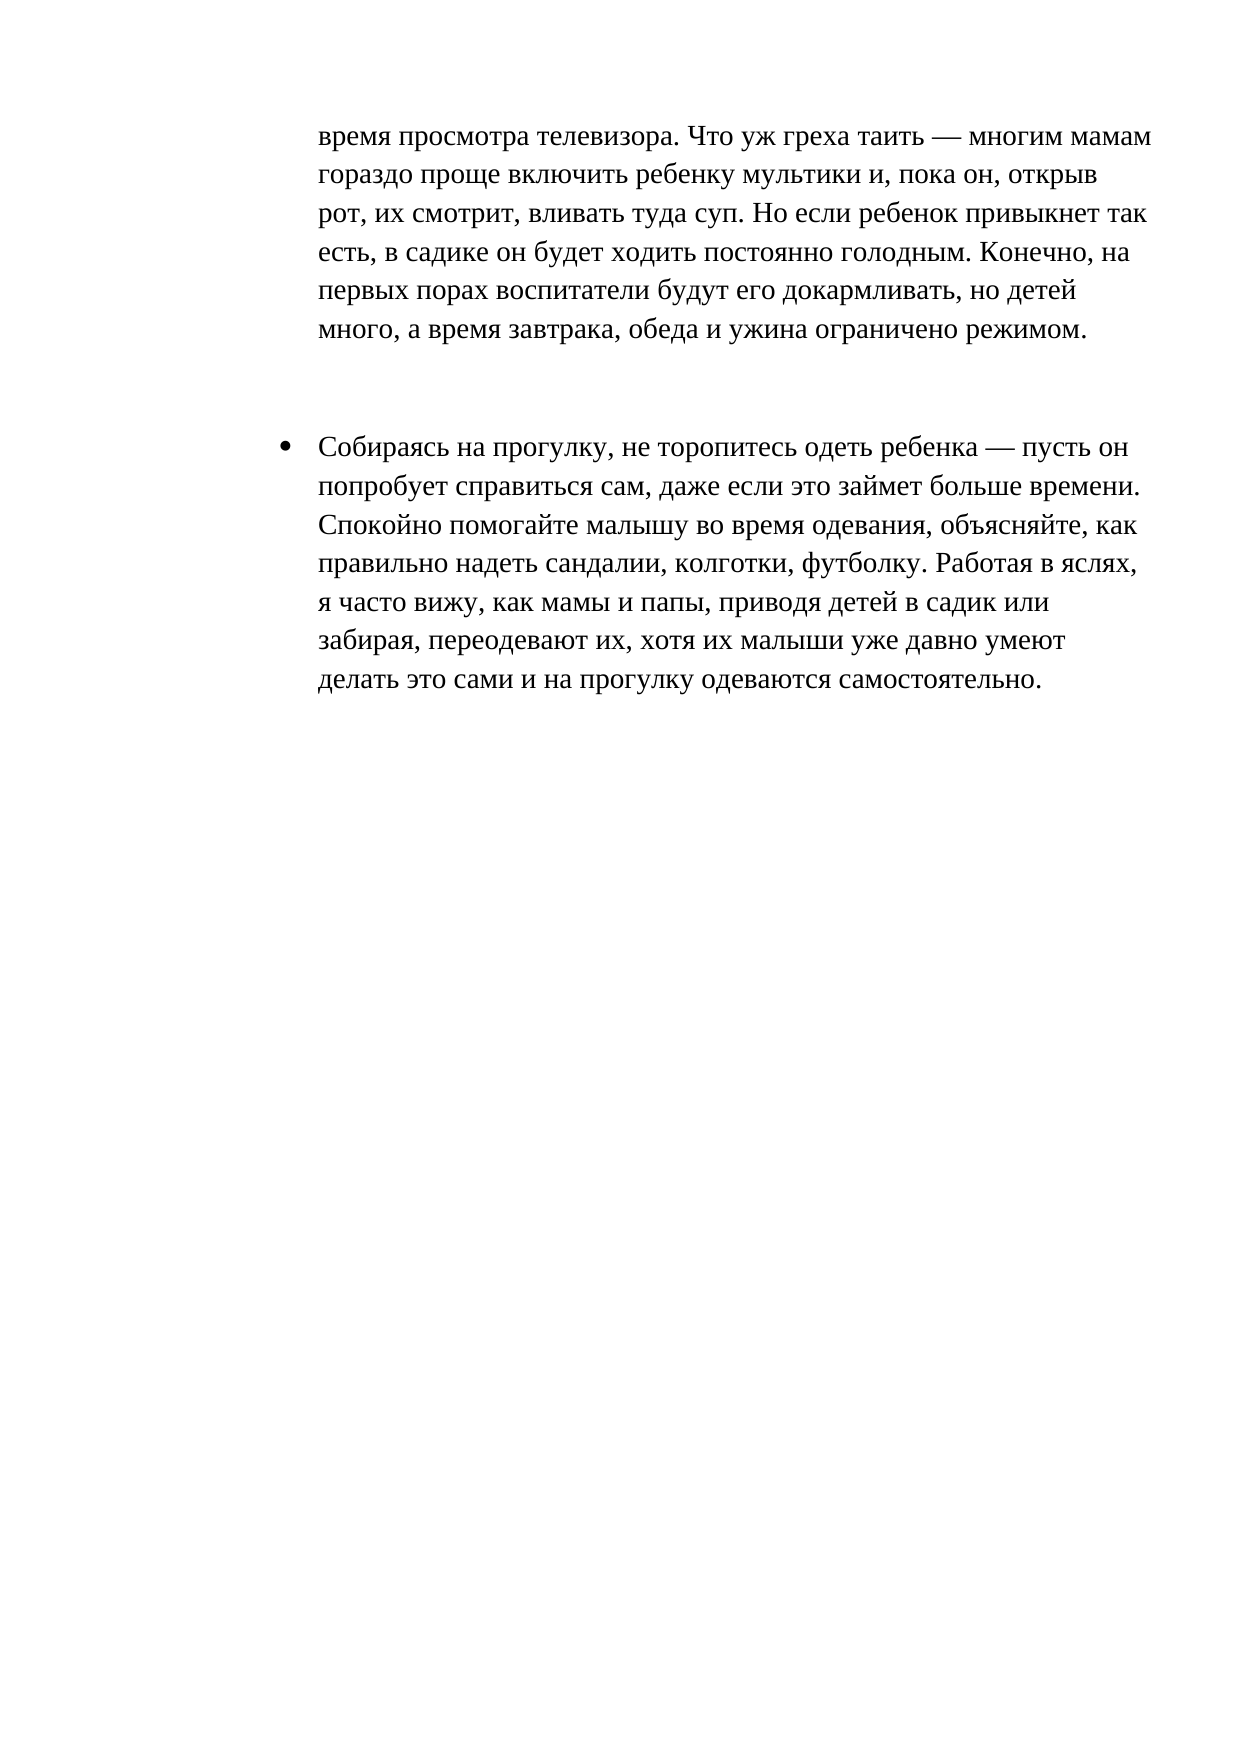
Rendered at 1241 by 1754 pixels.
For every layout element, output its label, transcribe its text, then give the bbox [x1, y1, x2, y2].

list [280, 118, 1152, 344]
list Собираясь на прогулку, не торопитесь одеть ребенка — пусть он попробует справиться сам, даже если это займет больше времени. Спокойно помогайте малышу во время одевания, объясняйте, как правильно надеть сандалии, колготки, футболку. Работая в яслях, я часто вижу, как мамы и папы, приводя детей в садик или забирая, переодевают их, хотя их малыши уже давно умеют делать это сами и на прогулку одеваются самостоятельно. [280, 429, 1152, 694]
